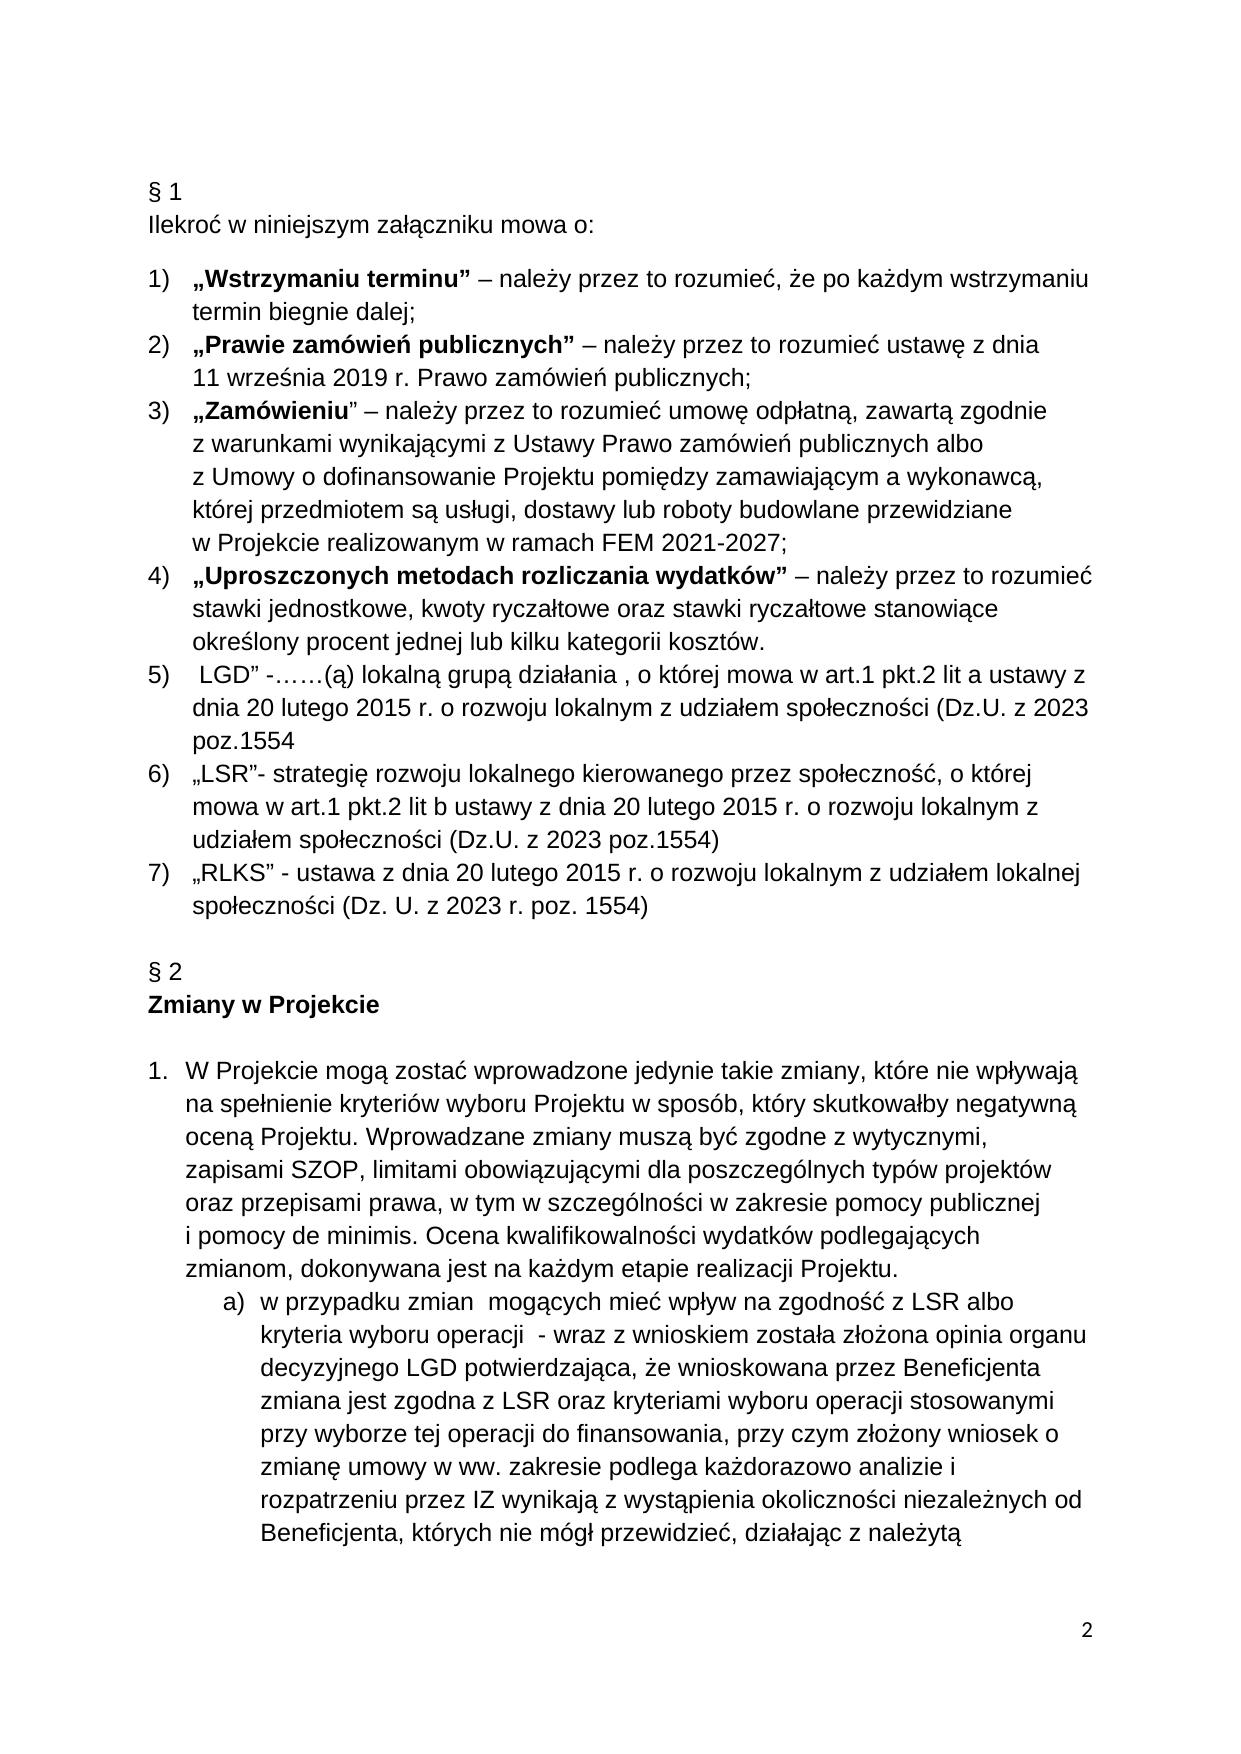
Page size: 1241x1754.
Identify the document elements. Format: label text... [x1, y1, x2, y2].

list „Wstrzymaniu terminu” – należy przez to rozumieć, że po każdym wstrzymaniu termin biegnie dalej; [148, 264, 1093, 325]
list „Zamówieniu” – należy przez to rozumieć umowę odpłatną, zawartą zgodnie z warunkami wynikającymi z Ustawy Prawo zamówień publicznych albo z Umowy o dofinansowanie Projektu pomiędzy zamawiającym a wykonawcą, której przedmiotem są usługi, dostawy lub roboty budowlane przewidziane w Projekcie realizowanym w ramach FEM 2021-2027; [148, 396, 1093, 557]
text Ilekroć w niniejszym załączniku mowa o: [148, 210, 1093, 238]
list W Projekcie mogą zostać wprowadzone jedynie takie zmiany, które nie wpływają na spełnienie kryteriów wyboru Projektu w sposób, który skutkowałby negatywną oceną Projektu. Wprowadzane zmiany muszą być zgodne z wytycznymi, zapisami SZOP, limitami obowiązującymi dla poszczególnych typów projektów oraz przepisami prawa, w tym w szczególności w zakresie pomocy publicznej i pomocy de minimis. Ocena kwalifikowalności wydatków podlegających zmianom, dokonywana jest na każdym etapie realizacji Projektu. [148, 1056, 1093, 1283]
list „LSR”- strategię rozwoju lokalnego kierowanego przez społeczność, o której mowa w art.1 pkt.2 lit b ustawy z dnia 20 lutego 2015 r. o rozwoju lokalnym z udziałem społeczności (Dz.U. z 2023 poz.1554) [148, 759, 1093, 854]
subtitle § 1 [148, 177, 1093, 206]
subtitle § 2 [148, 957, 1093, 986]
list „Prawie zamówień publicznych” – należy przez to rozumieć ustawę z dnia 11 września 2019 r. Prawo zamówień publicznych; [148, 330, 1093, 391]
list „RLKS” - ustawa z dnia 20 lutego 2015 r. o rozwoju lokalnym z udziałem lokalnej społeczności (Dz. U. z 2023 r. poz. 1554) [148, 858, 1093, 920]
list „Uproszczonych metodach rozliczania wydatków” – należy przez to rozumieć stawki jednostkowe, kwoty ryczałtowe oraz stawki ryczałtowe stanowiące określony procent jednej lub kilku kategorii kosztów. [148, 561, 1093, 656]
subtitle Zmiany w Projekcie [148, 990, 1093, 1019]
list LGD” -……(ą) lokalną grupą działania , o której mowa w art.1 pkt.2 lit a ustawy z dnia 20 lutego 2015 r. o rozwoju lokalnym z udziałem społeczności (Dz.U. z 2023 poz.1554 [148, 660, 1093, 755]
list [223, 1287, 1093, 1547]
